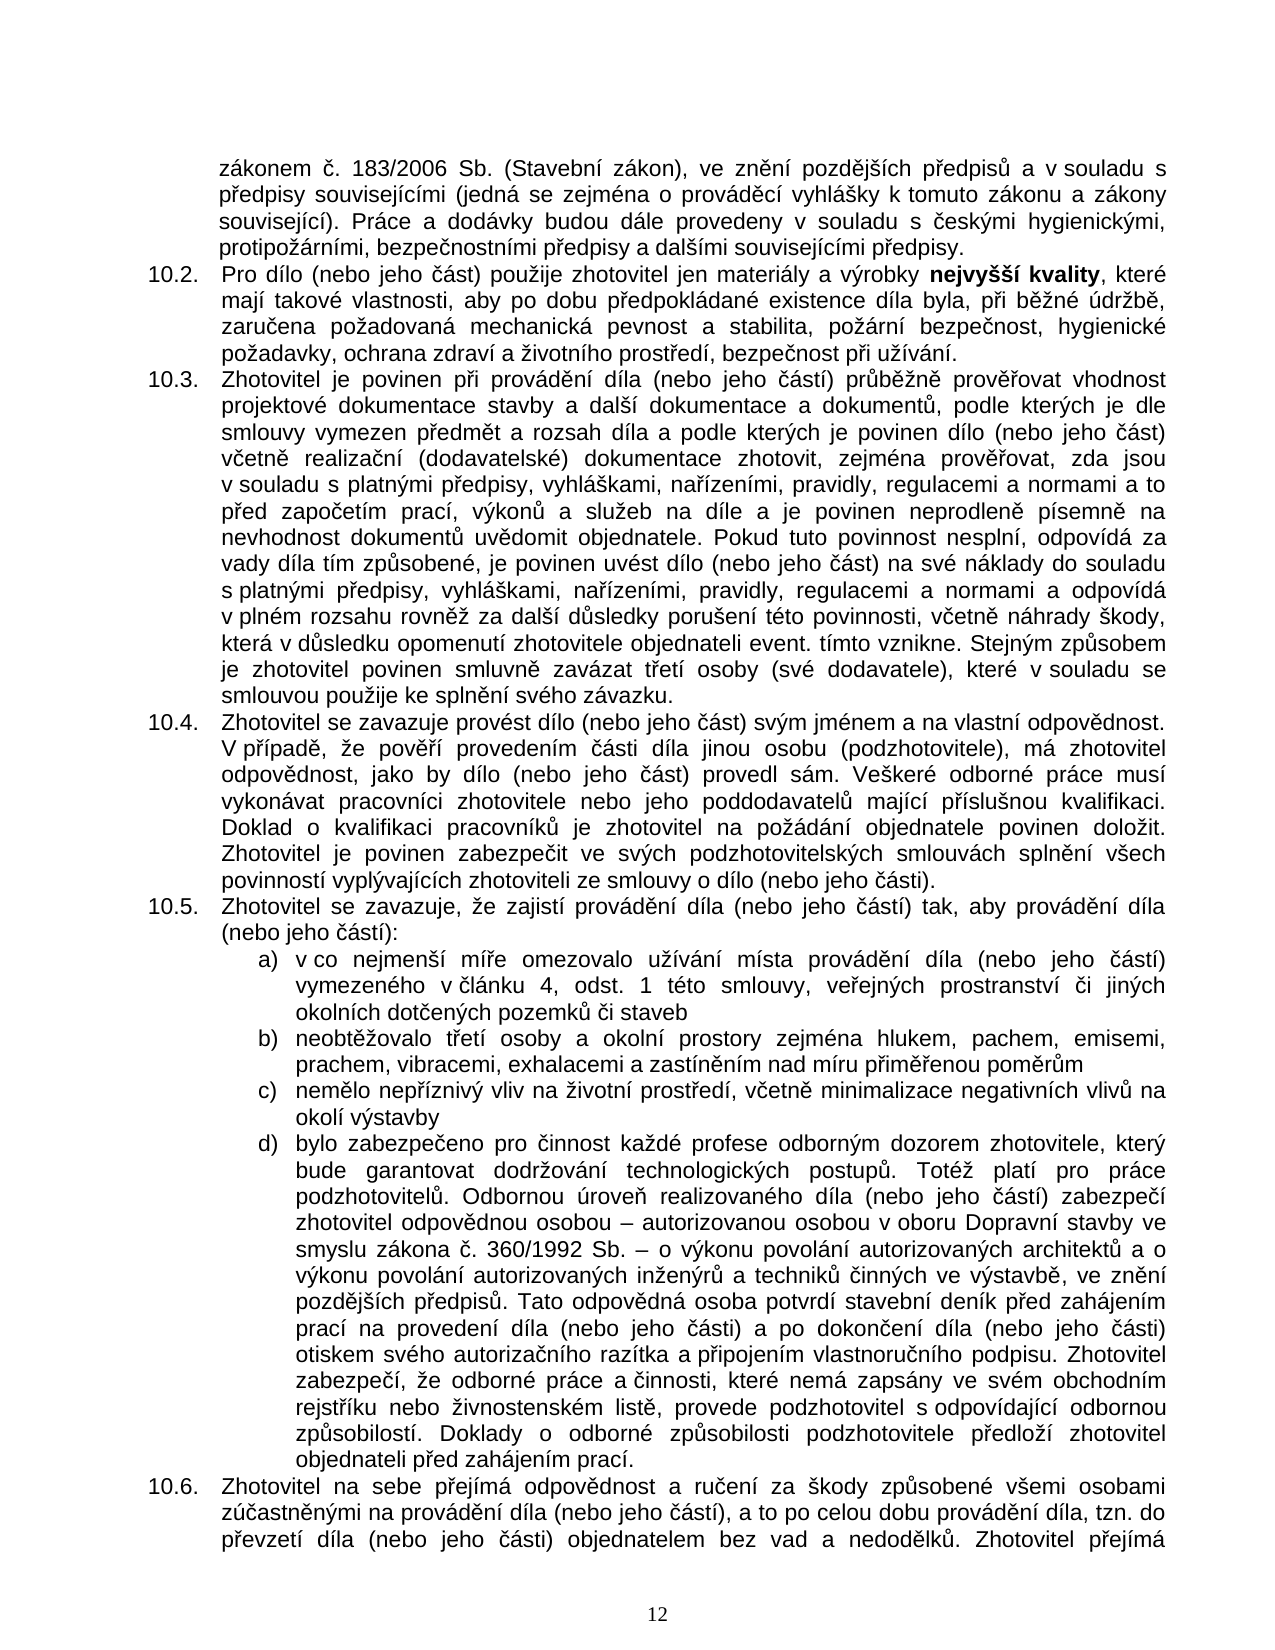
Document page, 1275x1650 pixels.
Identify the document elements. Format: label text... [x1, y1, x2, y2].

list neobtěžovalo třetí osoby a okolní prostory zejména hlukem, pachem, emisemi, prachem, vibracemi, exhalacemi a zastíněním nad míru přiměřenou poměrům [258, 1025, 1167, 1077]
text 10.3. Zhotovitel je povinen při provádění díla (nebo jeho částí) průběžně prověřovat vhodnost projektové dokumentace stavby a další dokumentace a dokumentů, podle kterých je dle smlouvy vymezen předmět a rozsah díla a podle kterých je povinen dílo (nebo jeho část) včetně realizační (dodavatelské) dokumentace zhotovit, zejména prověřovat, zda jsou v souladu s platnými předpisy, vyhláškami, nařízeními, pravidly, regulacemi a normami a to před započetím prací, výkonů a služeb na díle a je povinen neprodleně písemně na nevhodnost dokumentů uvědomit objednatele. Pokud tuto povinnost nesplní, odpovídá za vady díla tím způsobené, je povinen uvést dílo (nebo jeho část) na své náklady do souladu s platnými předpisy, vyhláškami, nařízeními, pravidly, regulacemi a normami a odpovídá v plném rozsahu rovněž za další důsledky porušení této povinnosti, včetně náhrady škody, která v důsledku opomenutí zhotovitele objednateli event. tímto vznikne. Stejným způsobem je zhotovitel povinen smluvně zavázat třetí osoby (své dodavatele), které v souladu se smlouvou použije ke splnění svého závazku. [148, 366, 1167, 708]
list nemělo nepříznivý vliv na životní prostředí, včetně minimalizace negativních vlivů na okolí výstavby [258, 1077, 1167, 1130]
text 10.5. Zhotovitel se zavazuje, že zajistí provádění díla (nebo jeho částí) tak, aby provádění díla (nebo jeho částí): [148, 893, 1167, 946]
text 10.4. Zhotovitel se zavazuje provést dílo (nebo jeho část) svým jménem a na vlastní odpovědnost. V případě, že pověří provedením části díla jinou osobu (podzhotovitele), má zhotovitel odpovědnost, jako by dílo (nebo jeho část) provedl sám. Veškeré odborné práce musí vykonávat pracovníci zhotovitele nebo jeho poddodavatelů mající příslušnou kvalifikaci. Doklad o kvalifikaci pracovníků je zhotovitel na požádání objednatele povinen doložit. Zhotovitel je povinen zabezpečit ve svých podzhotovitelských smlouvách splnění všech povinností vyplývajících zhotoviteli ze smlouvy o dílo (nebo jeho části). [148, 708, 1167, 893]
list v co nejmenší míře omezovalo užívání místa provádění díla (nebo jeho částí) vymezeného v článku 4, odst. 1 této smlouvy, veřejných prostranství či jiných okolních dotčených pozemků či staveb [258, 946, 1167, 1025]
text 10.2. Pro dílo (nebo jeho část) použije zhotovitel jen materiály a výrobky nejvyšší kvality, které mají takové vlastnosti, aby po dobu předpokládané existence díla byla, při běžné údržbě, zaručena požadovaná mechanická pevnost a stabilita, požární bezpečnost, hygienické požadavky, ochrana zdraví a životního prostředí, bezpečnost při užívání. [148, 261, 1167, 366]
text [148, 1473, 1167, 1552]
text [148, 155, 1167, 261]
list bylo zabezpečeno pro činnost každé profese odborným dozorem zhotovitele, který bude garantovat dodržování technologických postupů. Totéž platí pro práce podzhotovitelů. Odbornou úroveň realizovaného díla (nebo jeho částí) zabezpečí zhotovitel odpovědnou osobou – autorizovanou osobou v oboru Dopravní stavby ve smyslu zákona č. 360/1992 Sb. – o výkonu povolání autorizovaných architektů a o výkonu povolání autorizovaných inženýrů a techniků činných ve výstavbě, ve znění pozdějších předpisů. Tato odpovědná osoba potvrdí stavební deník před zahájením prací na provedení díla (nebo jeho části) a po dokončení díla (nebo jeho části) otiskem svého autorizačního razítka a připojením vlastnoručního podpisu. Zhotovitel zabezpečí, že odborné práce a činnosti, které nemá zapsány ve svém obchodním rejstříku nebo živnostenském listě, provede podzhotovitel s odpovídající odbornou způsobilostí. Doklady o odborné způsobilosti podzhotovitele předloží zhotovitel objednateli před zahájením prací. [258, 1130, 1167, 1473]
